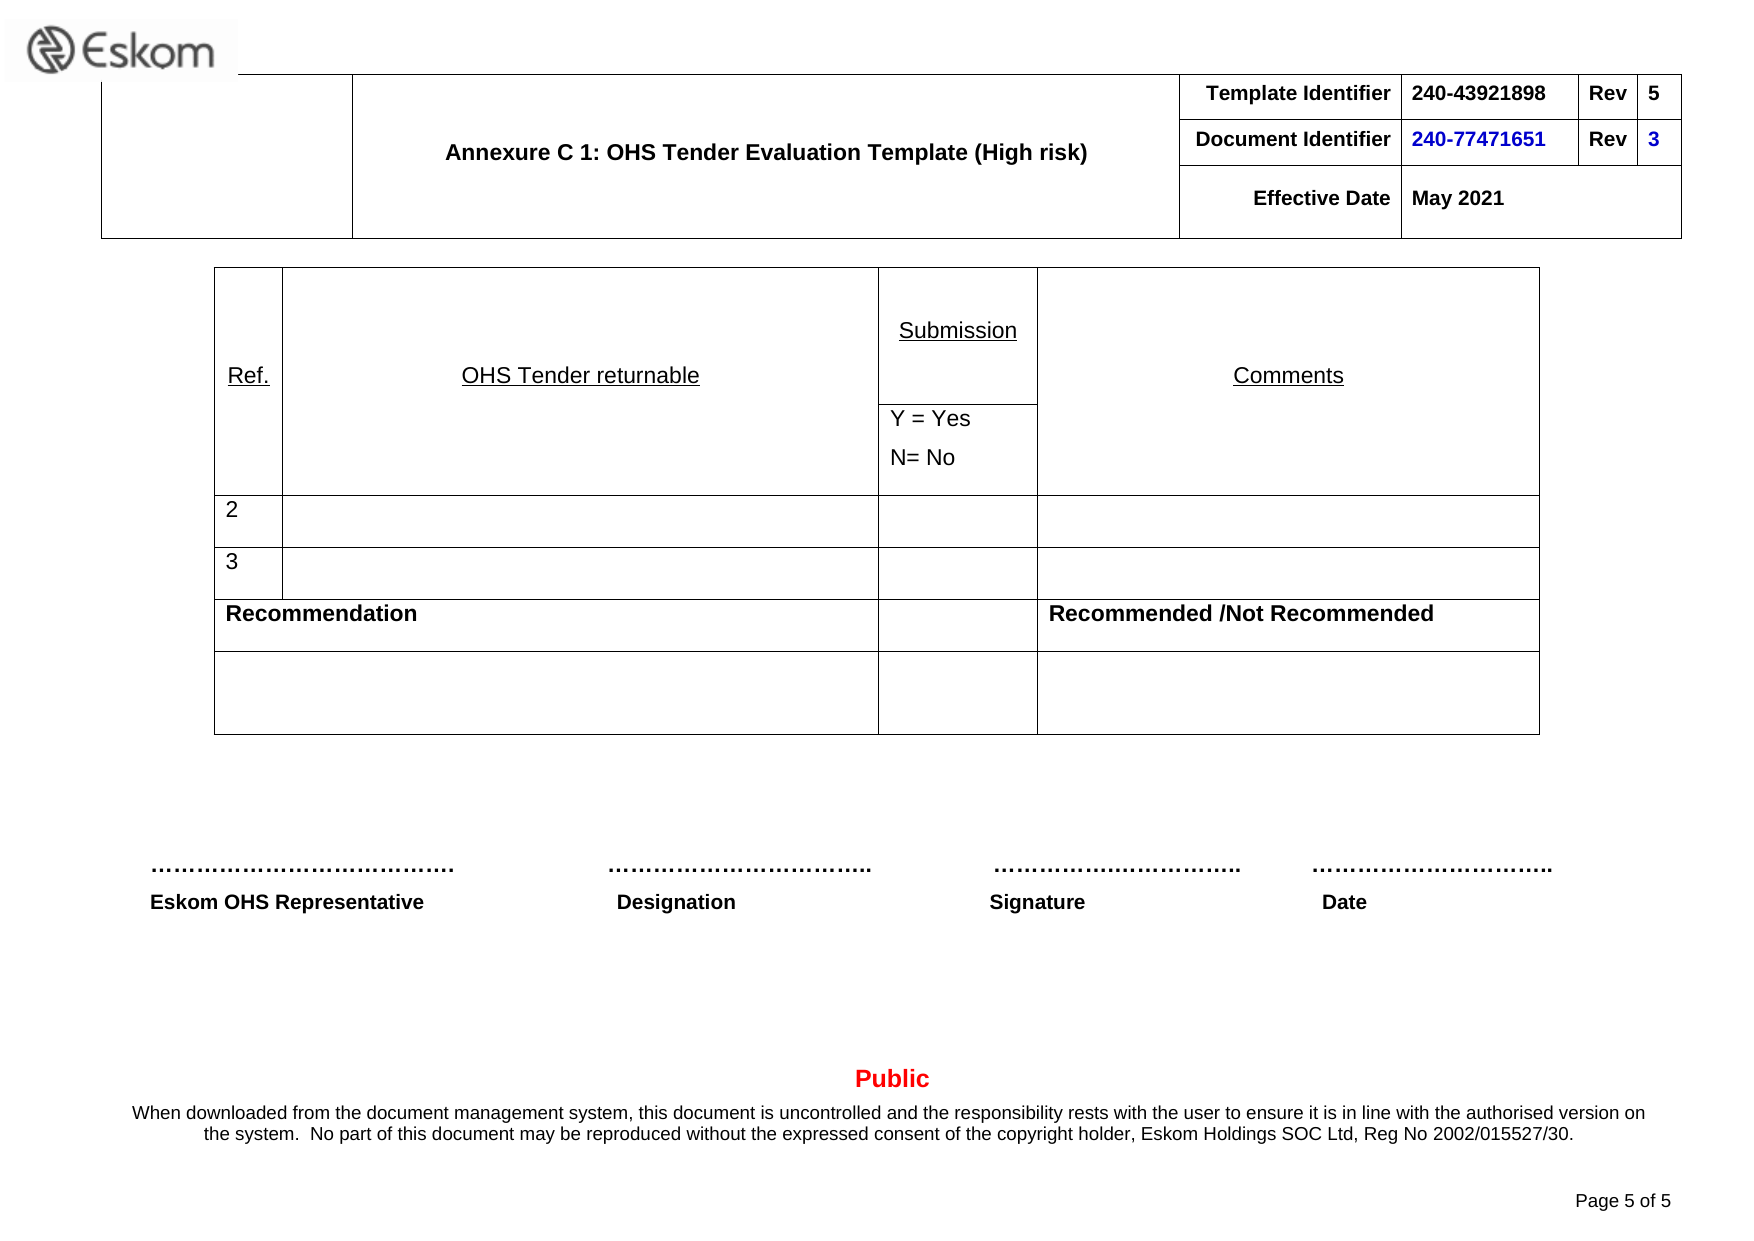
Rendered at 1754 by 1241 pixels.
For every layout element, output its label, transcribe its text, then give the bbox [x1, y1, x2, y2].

table_cell [283, 496, 878, 547]
table_header Ref. [215, 268, 282, 495]
table_cell [879, 600, 1037, 651]
table_header Submission [879, 268, 1037, 404]
table_cell 2 [215, 496, 282, 547]
table_cell Recommended /Not Recommended [1038, 600, 1539, 651]
table_cell [215, 652, 878, 733]
text …………………………………. …………………………….. …………….…………….. ………………………….. [150, 851, 1604, 877]
table_cell [879, 548, 1037, 599]
table_cell [1038, 496, 1539, 547]
table_cell 3 [215, 548, 282, 599]
table_cell Recommendation [215, 600, 878, 651]
table_cell [879, 496, 1037, 547]
table_cell [283, 548, 878, 599]
table_cell [879, 652, 1037, 733]
table_cell [1038, 548, 1539, 599]
table_header OHS Tender returnable [283, 268, 878, 495]
table_header Comments [1038, 268, 1539, 495]
table_cell Y = Yes N= No [879, 405, 1037, 495]
table_cell [1038, 652, 1539, 733]
text Eskom OHS Representative Designation Signature Date [150, 890, 1604, 914]
